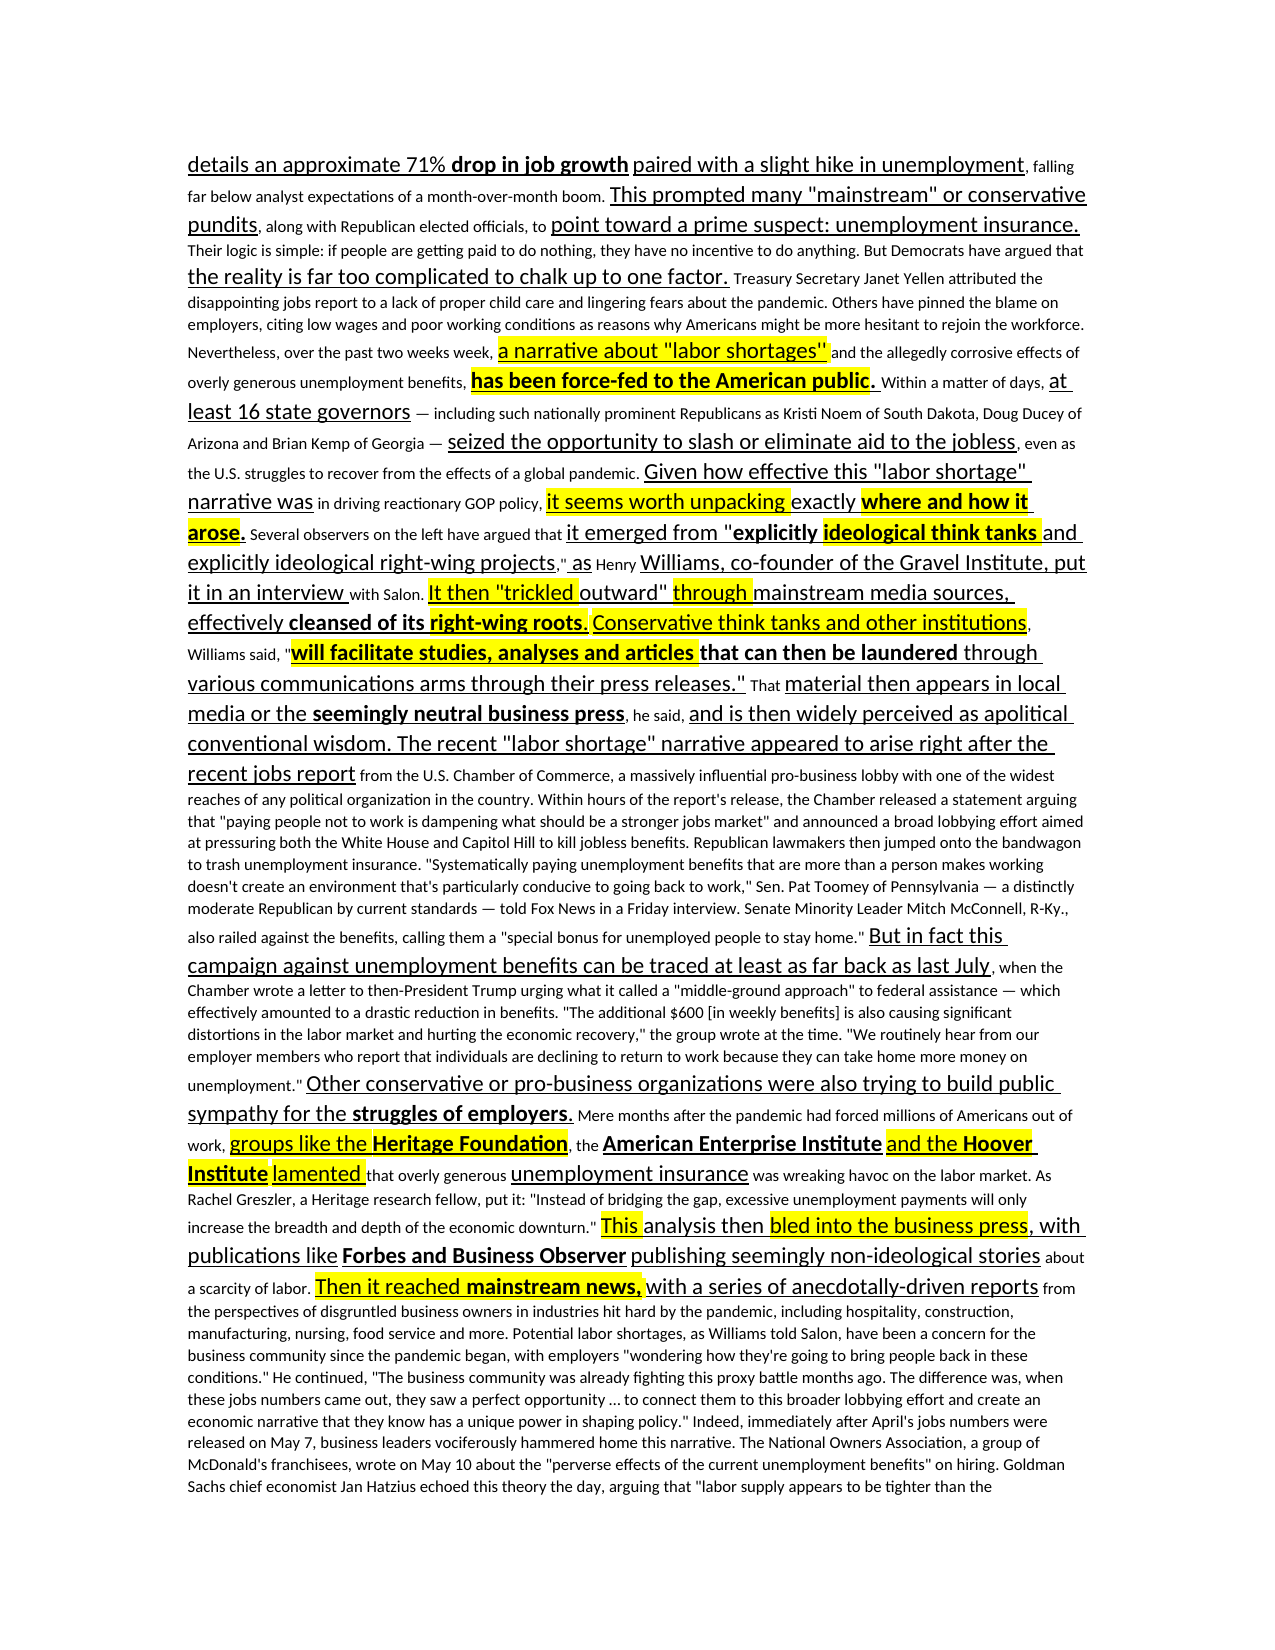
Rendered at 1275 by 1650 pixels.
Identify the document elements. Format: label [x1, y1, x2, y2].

text [187, 150, 1087, 1497]
